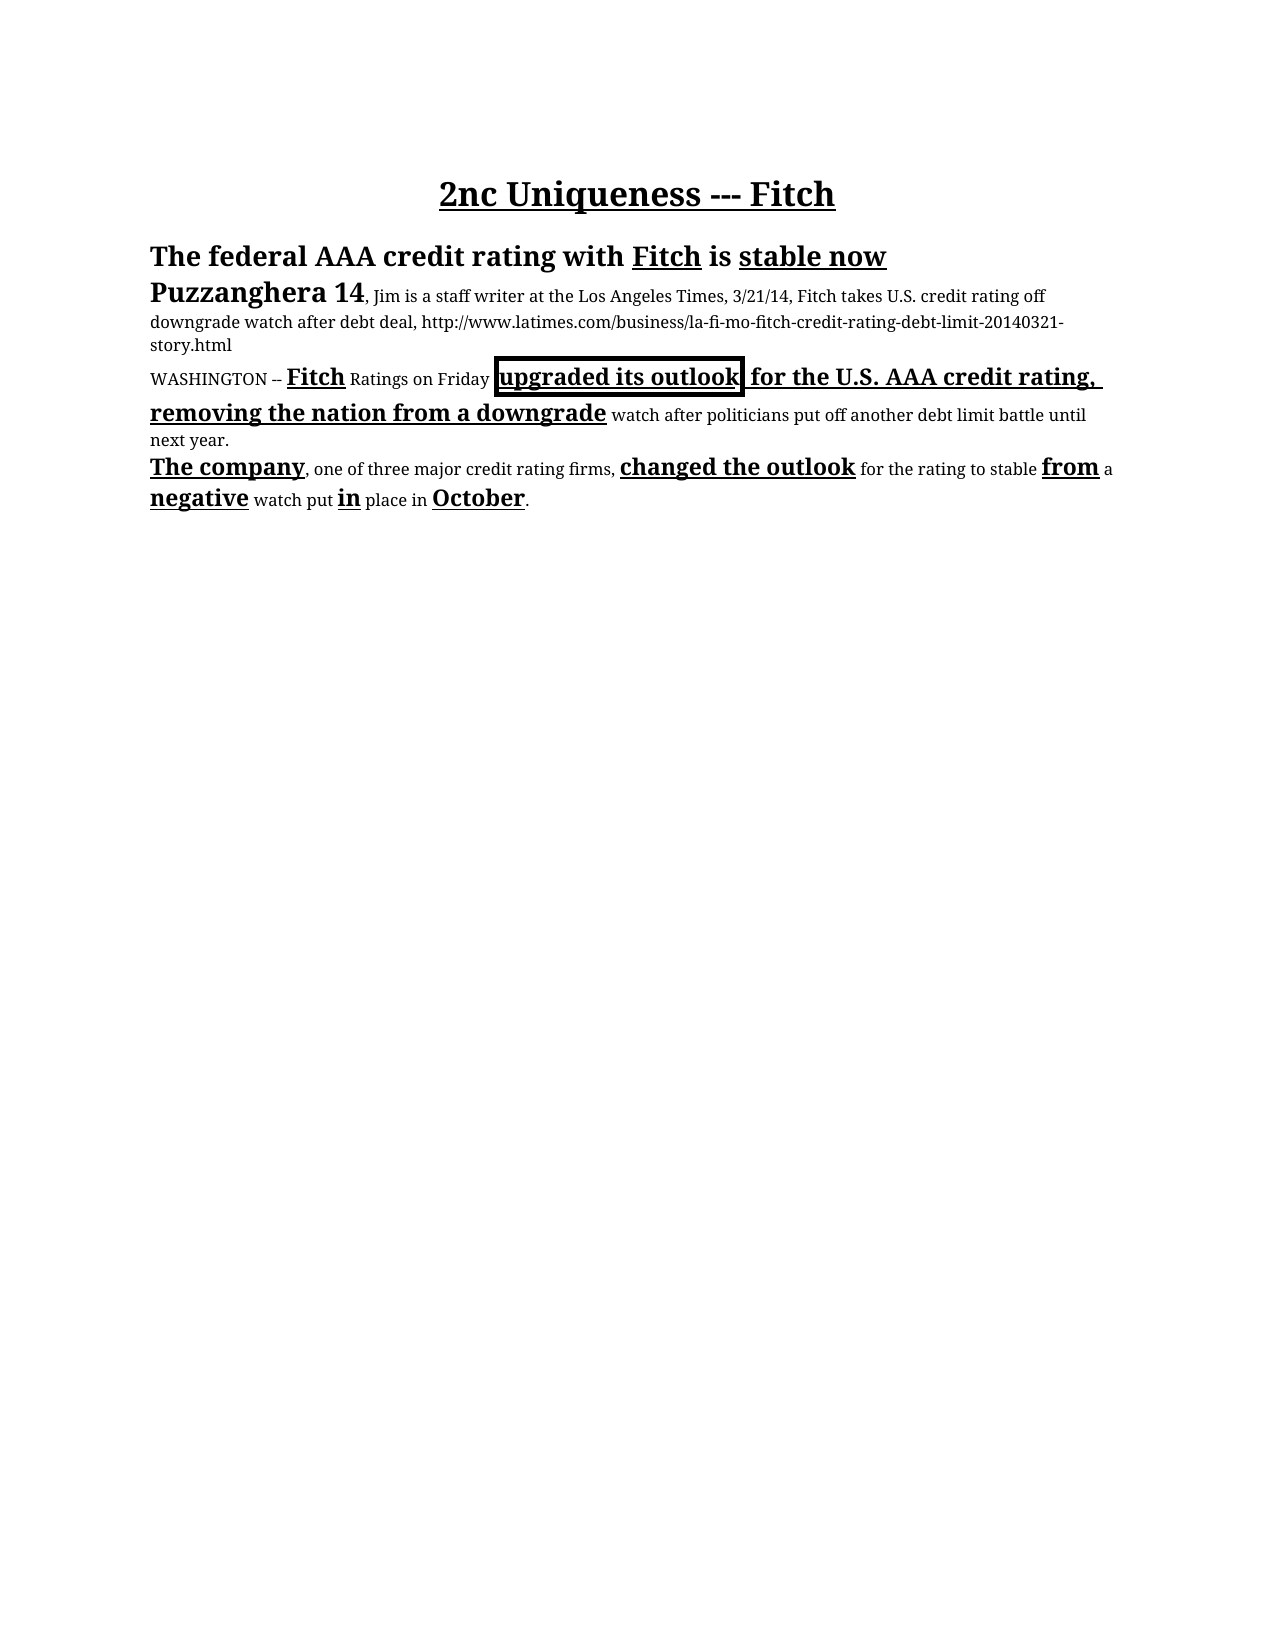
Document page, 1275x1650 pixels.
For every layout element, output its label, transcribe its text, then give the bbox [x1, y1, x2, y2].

text The company, one of three major credit rating firms, changed the outlook for the rating to stable from a negative watch put in place in October. [150, 451, 1125, 513]
text WASHINGTON -- Fitch Ratings on Friday upgraded its outlook for the U.S. AAA credit rating, removing the nation from a downgrade watch after politicians put off another debt limit battle until next year. [150, 356, 1125, 451]
subtitle 2nc Uniqueness --- Fitch [150, 171, 1125, 216]
subtitle The federal AAA credit rating with Fitch is stable now [150, 237, 1125, 274]
text Puzzanghera 14, Jim is a staff writer at the Los Angeles Times, 3/21/14, Fitch takes U.S. credit rating off downgrade watch after debt deal, http://www.latimes.com/business/la-fi-mo-fitch-credit-rating-debt-limit-20140321-story.html [150, 274, 1125, 356]
